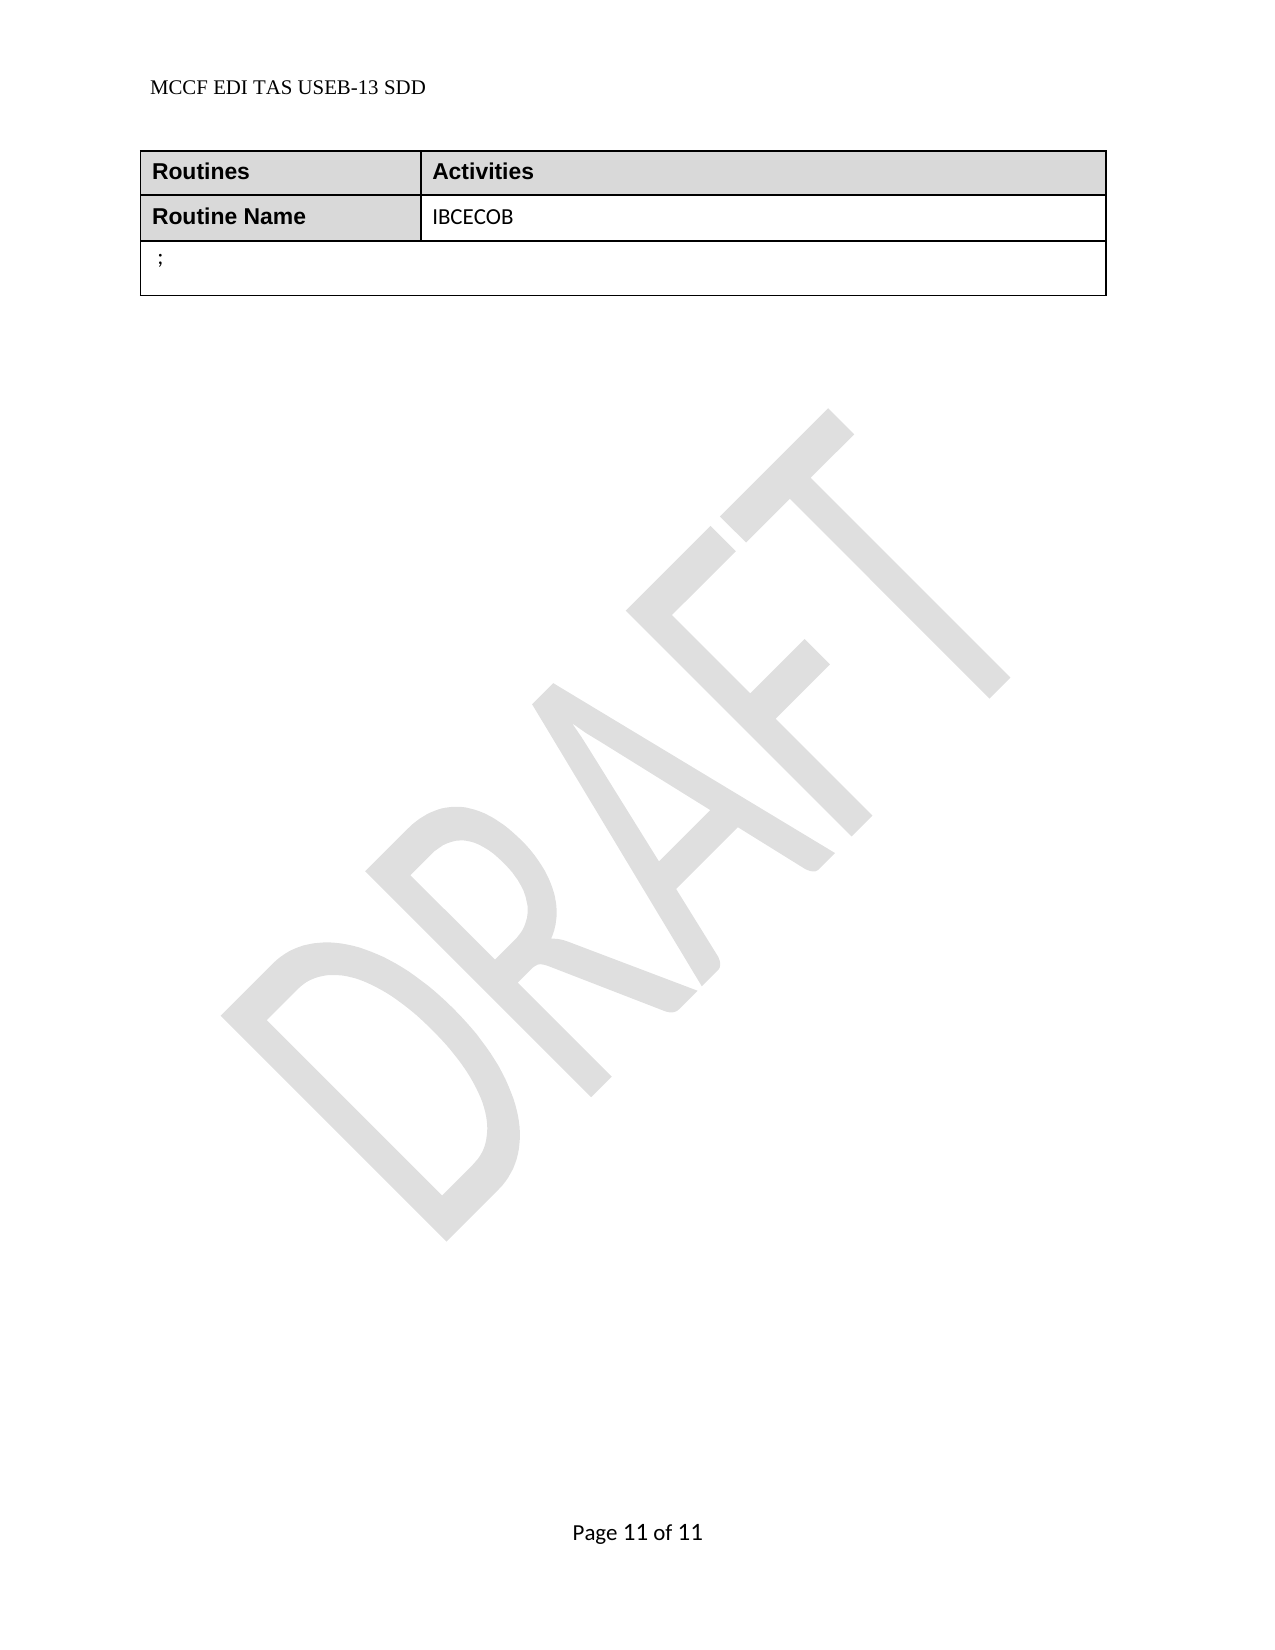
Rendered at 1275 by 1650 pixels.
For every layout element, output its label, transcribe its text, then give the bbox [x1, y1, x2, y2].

table_header Activities [422, 152, 1105, 194]
table_cell Routine Name [141, 196, 420, 240]
table_cell IBCECOB [422, 196, 1105, 240]
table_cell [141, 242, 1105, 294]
table_header Routines [141, 152, 420, 194]
